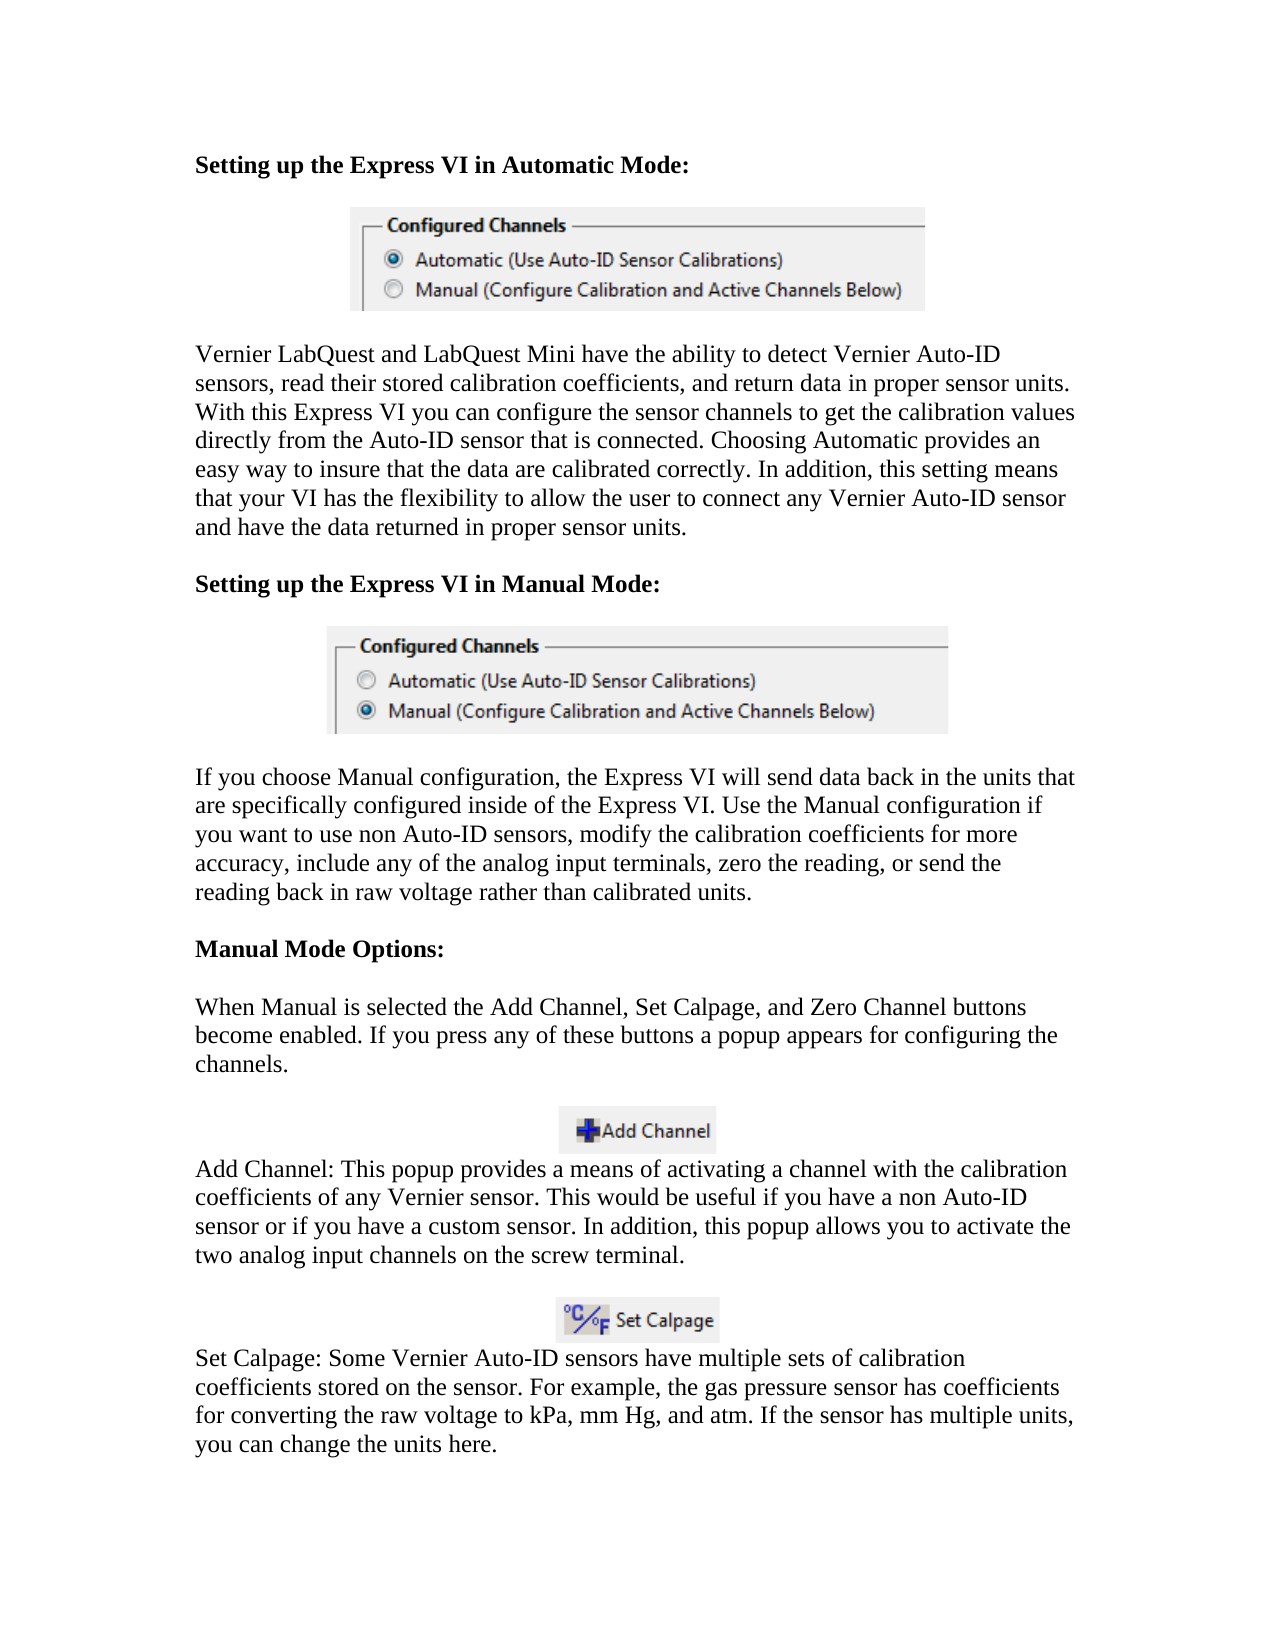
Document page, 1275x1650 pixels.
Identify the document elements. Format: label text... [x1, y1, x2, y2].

text Vernier LabQuest and LabQuest Mini have the ability to detect Vernier Auto-ID sensors, read their stored calibration coefficients, and return data in proper sensor units. With this Express VI you can configure the sensor channels to get the calibration values directly from the Auto-ID sensor that is connected. Choosing Automatic provides an easy way to insure that the data are calibrated correctly. In addition, this setting means that your VI has the flexibility to allow the user to connect any Vernier Auto-ID sensor and have the data returned in proper sensor units. [195, 339, 1080, 541]
picture [558, 1106, 717, 1154]
text Setting up the Express VI in Automatic Mode: [195, 150, 1080, 179]
text Setting up the Express VI in Manual Mode: [195, 569, 1080, 598]
text If you choose Manual configuration, the Express VI will send data back in the units that are specifically configured inside of the Express VI. Use the Manual configuration if you want to use non Auto-ID sensors, modify the calibration coefficients for more accuracy, include any of the analog input terminals, zero the reading, or send the reading back in raw voltage rather than calibrated units. [195, 762, 1080, 906]
picture [350, 207, 926, 311]
picture [555, 1297, 720, 1343]
text Set Calpage: Some Vernier Auto-ID sensors have multiple sets of calibration coefficients stored on the sensor. For example, the gas pressure sensor has coefficients for converting the raw voltage to kPa, mm Hg, and atm. If the sensor has multiple units, you can change the units here. [195, 1343, 1080, 1458]
text Add Channel: This popup provides a means of activating a channel with the calibration coefficients of any Vernier sensor. This would be useful if you have a non Auto-ID sensor or if you have a custom sensor. In addition, this popup allows you to activate the two analog input channels on the screw terminal. [195, 1154, 1080, 1269]
text When Manual is selected the Add Channel, Set Calpage, and Zero Channel buttons become enabled. If you press any of these buttons a popup appears for configuring the channels. [195, 992, 1080, 1078]
picture [326, 626, 949, 734]
text Manual Mode Options: [195, 934, 1080, 963]
